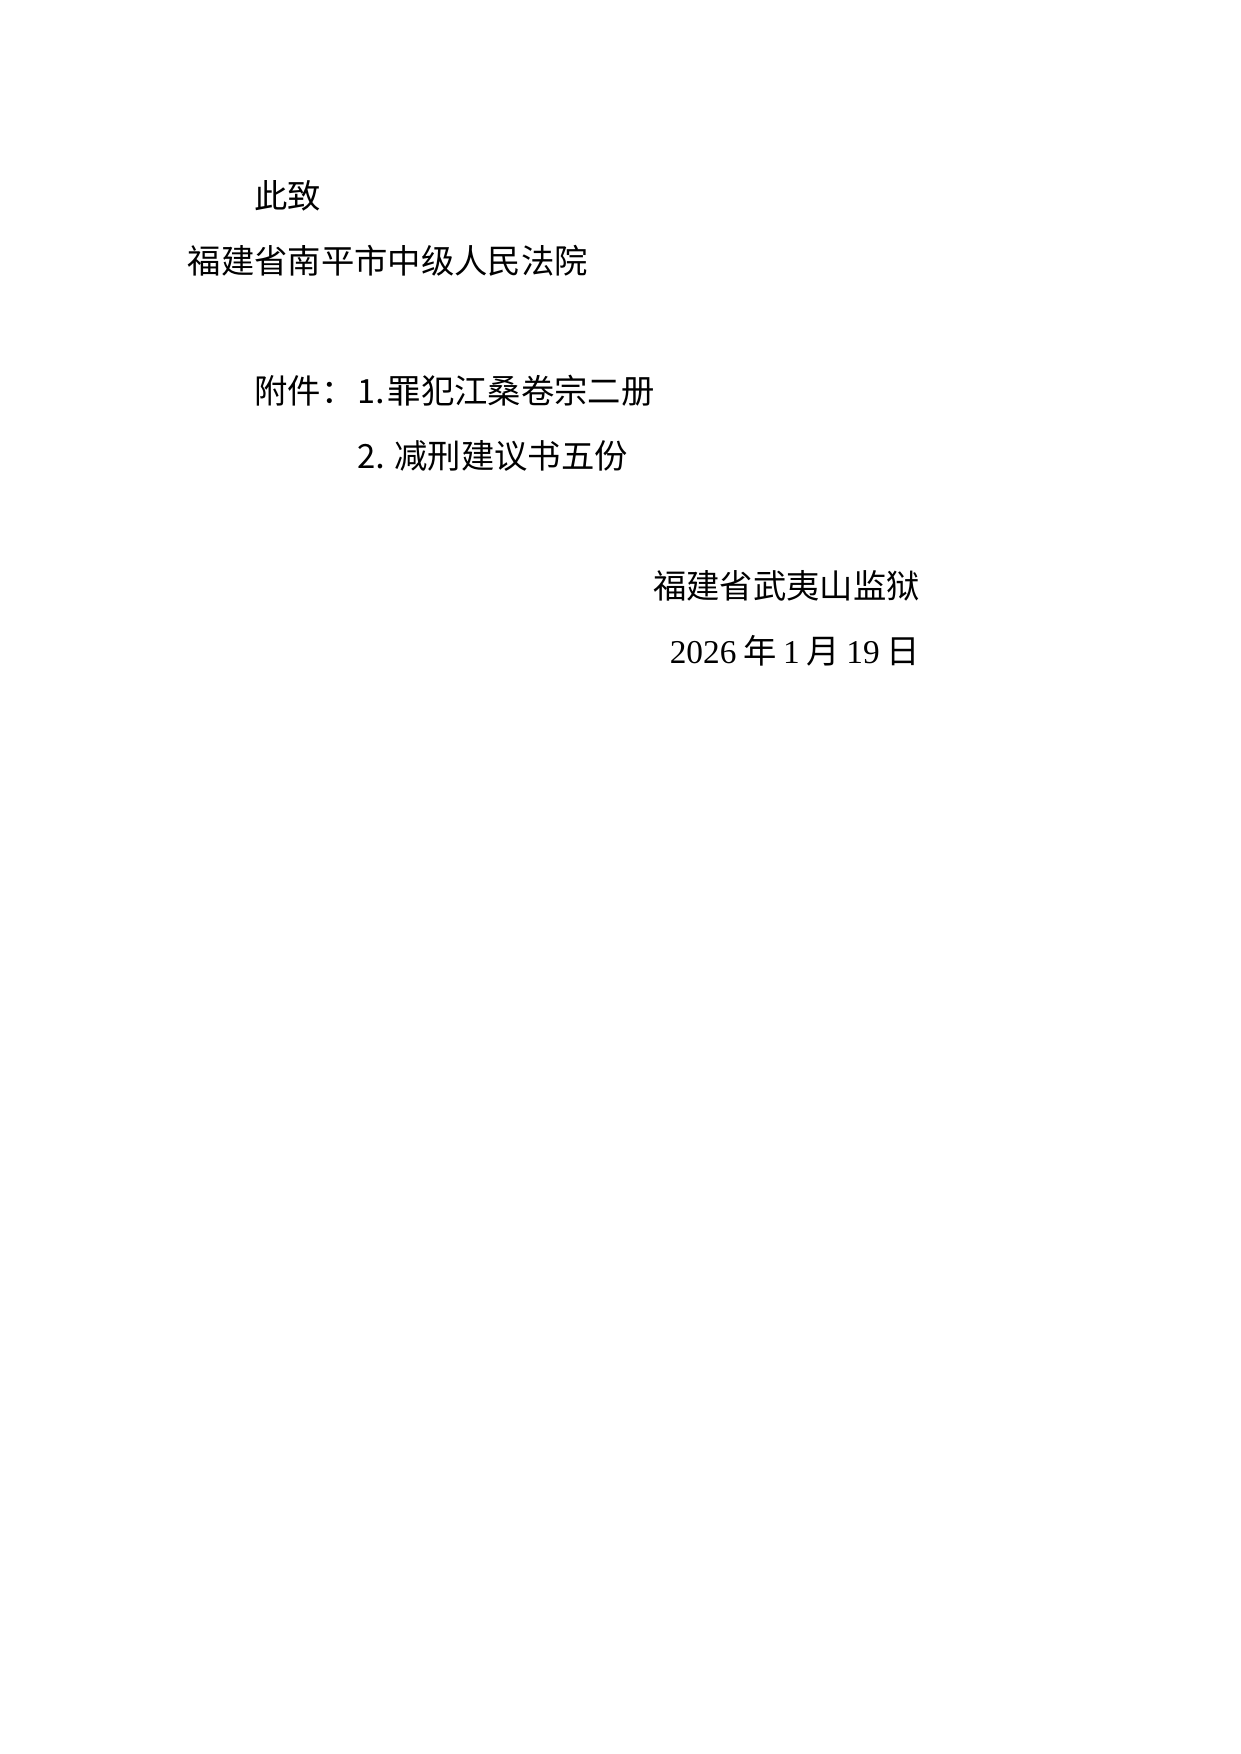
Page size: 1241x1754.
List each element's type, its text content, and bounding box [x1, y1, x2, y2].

text 附件：⒈罪犯江桑卷宗二册 [254, 357, 1053, 422]
text 福建省南平市中级人民法院 [187, 227, 1058, 292]
text 2026年1月19日 [187, 617, 919, 682]
text 福建省武夷山监狱 [187, 552, 919, 617]
text ⒉减刑建议书五份 [254, 422, 1058, 487]
text 此致 [187, 162, 1058, 227]
